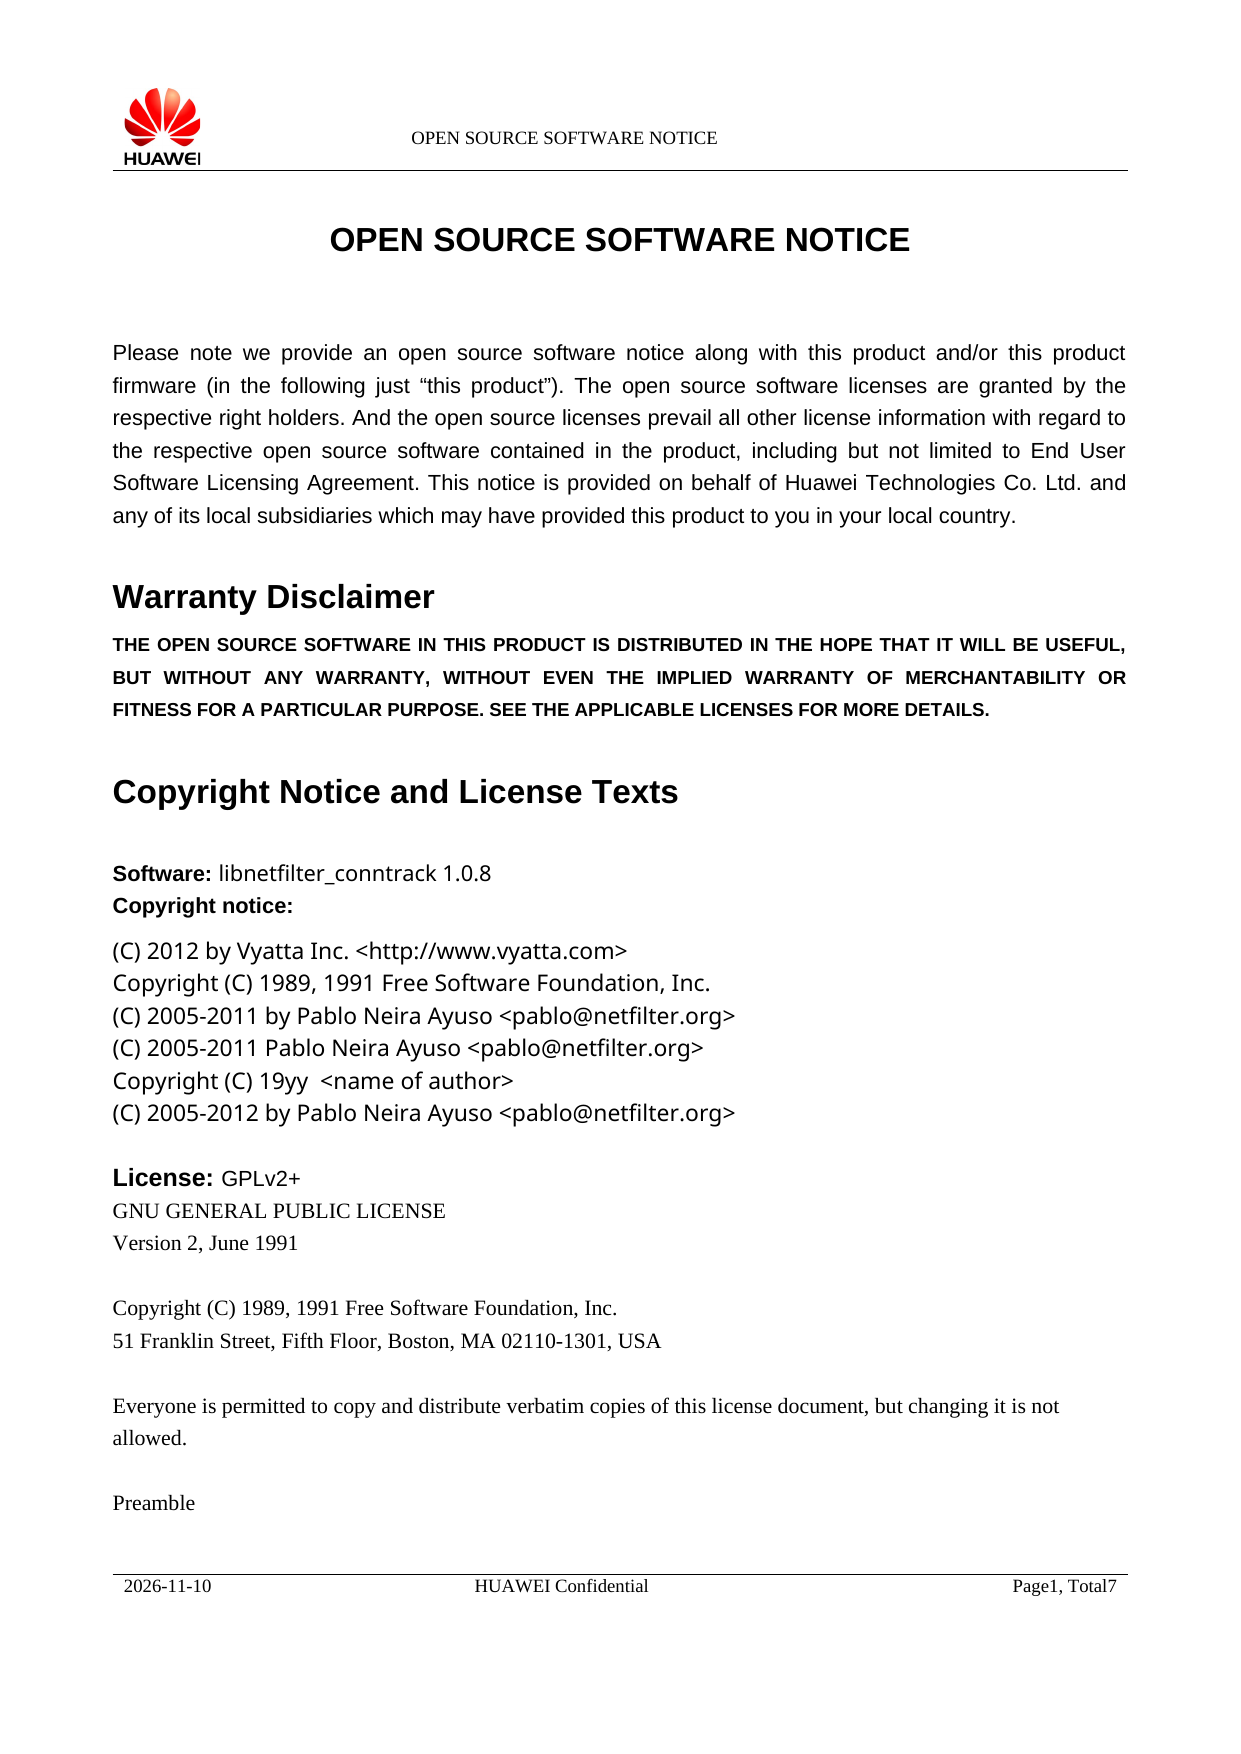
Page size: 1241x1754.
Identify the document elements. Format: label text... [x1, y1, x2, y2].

title Software: libnetfilter_conntrack 1.0.8 [112, 856, 1128, 889]
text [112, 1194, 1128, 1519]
text The open source software in this product is distributed in the hope that it will be useful, but WITHOUT ANY WARRANTY, without even the implied warranty of MERCHANTABILITY or FITNESS FOR A PARTICULAR PURPOSE. See the applicable licenses for more details. [112, 629, 1128, 726]
picture [124, 88, 201, 165]
text Copyright Notice and License Texts [112, 759, 1128, 824]
text (C) 2012 by Vyatta Inc. <http://www.vyatta.com> Copyright (C) 1989, 1991 Free Software Foundation, Inc. (C) 2005-2011 by Pablo Neira Ayuso <pablo@netfilter.org> (C) 2005-2011 Pablo Neira Ayuso <pablo@netfilter.org> Copyright (C) 19yy <name of author> (C) 2005-2012 by Pablo Neira Ayuso <pablo@netfilter.org> [112, 934, 1128, 1161]
text Please note we provide an open source software notice along with this product and/or this product firmware (in the following just “this product”). The open source software licenses are granted by the respective right holders. And the open source licenses prevail all other license information with regard to the respective open source software contained in the product, including but not limited to End User Software Licensing Agreement. This notice is provided on behalf of Huawei Technologies Co. Ltd. and any of its local subsidiaries which may have provided this product to you in your local country. [112, 336, 1128, 531]
text Warranty Disclaimer [112, 564, 1128, 629]
text License: GPLv2+ [112, 1161, 1128, 1194]
text Copyright notice: [112, 889, 1128, 921]
text OPEN SOURCE SOFTWARE NOTICE [112, 206, 1128, 271]
